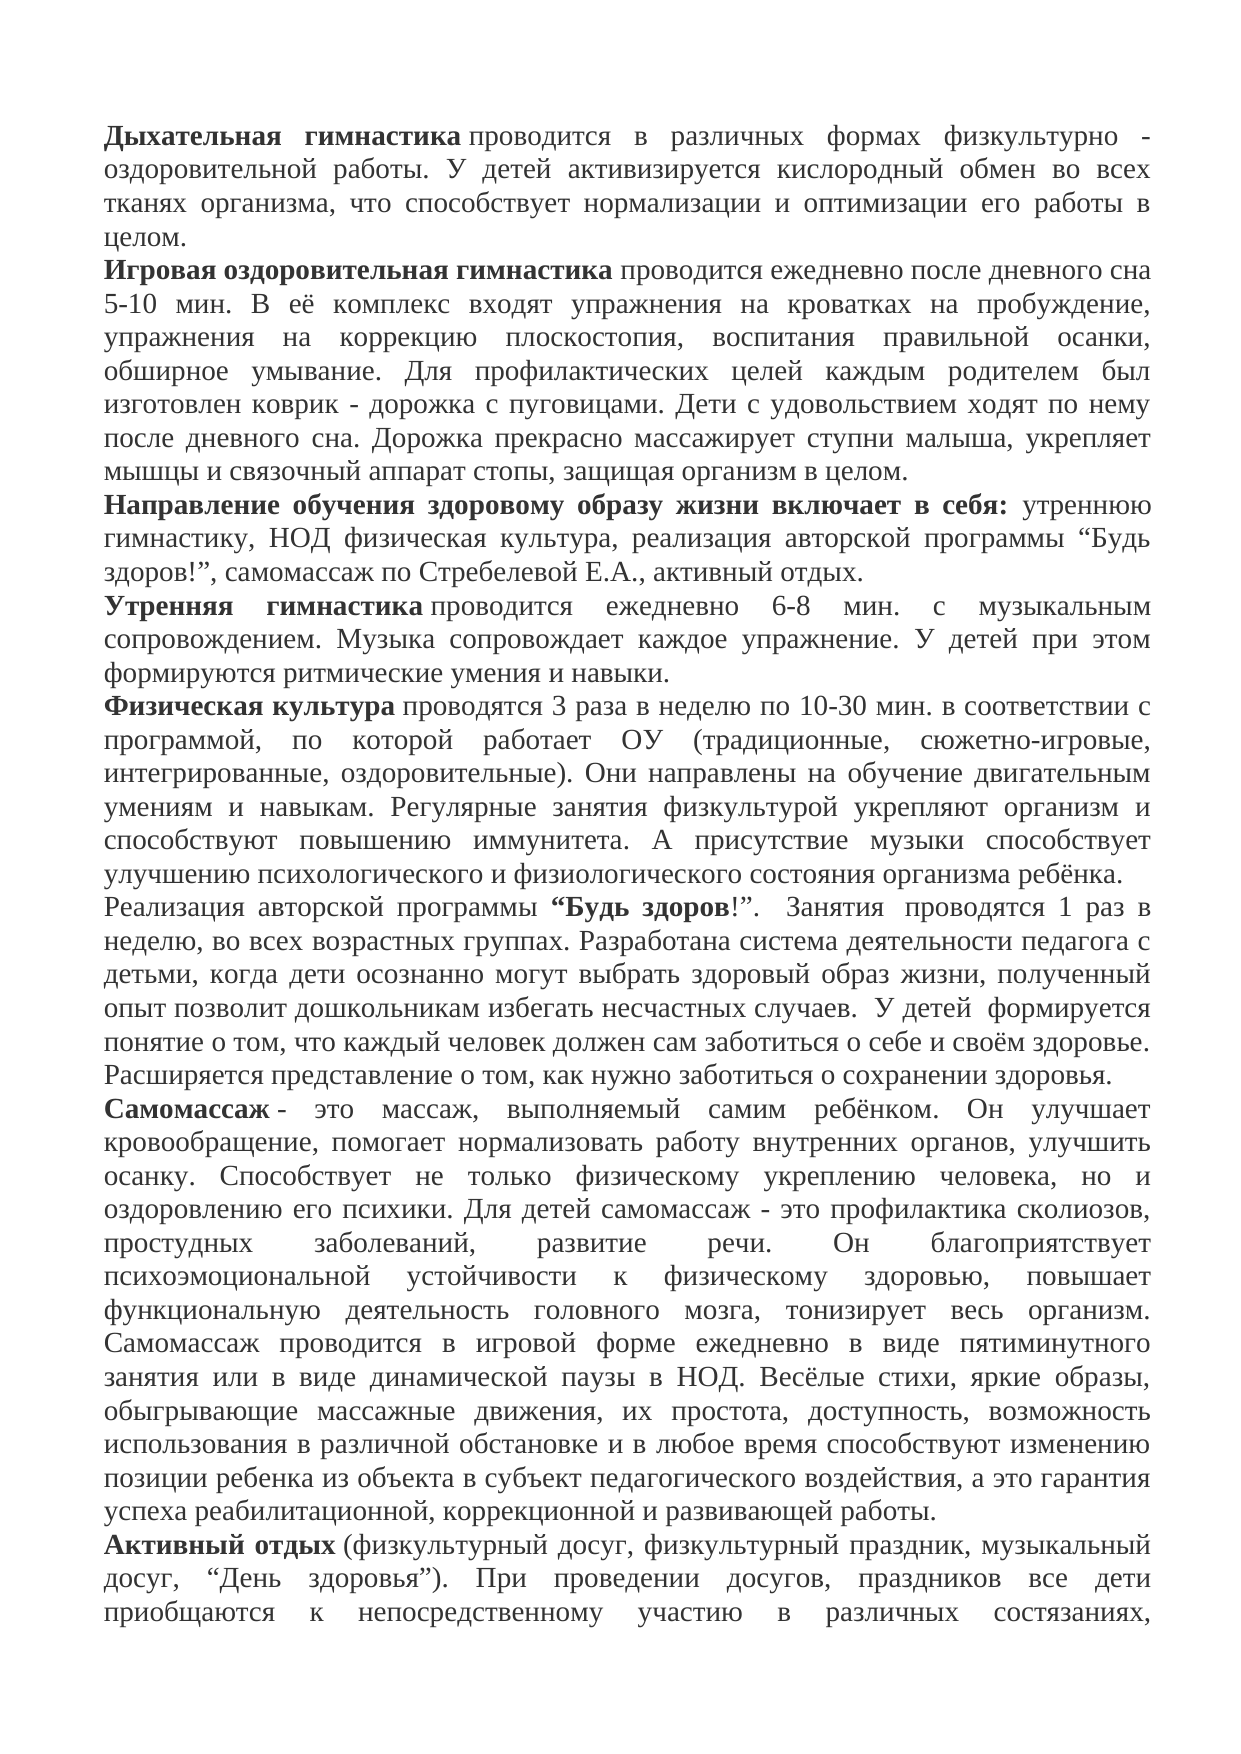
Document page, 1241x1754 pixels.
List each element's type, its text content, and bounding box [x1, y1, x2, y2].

text Физическая культура проводятся 3 раза в неделю по 10-30 мин. в соответствии с программой, по которой работает ОУ (традиционные, сюжетно-игровые, интегрированные, оздоровительные). Они направлены на обучение двигательным умениям и навыкам. Регулярные занятия физкультурой укрепляют организм и способствуют повышению иммунитета. А присутствие музыки способствует улучшению психологического и физиологического состояния организма ребёнка. [103, 688, 1152, 889]
text Игровая оздоровительная гимнастика проводится ежедневно после дневного сна 5-10 мин. В её комплекс входят упражнения на кроватках на пробуждение, упражнения на коррекцию плоскостопия, воспитания правильной осанки, обширное умывание. Для профилактических целей каждым родителем был изготовлен коврик - дорожка с пуговицами. Дети с удовольствием ходят по нему после дневного сна. Дорожка прекрасно массажирует ступни малыша, укрепляет мышцы и связочный аппарат стопы, защищая организм в целом. [103, 252, 1152, 487]
text Утренняя гимнастика проводится ежедневно 6-8 мин. с музыкальным сопровождением. Музыка сопровождает каждое упражнение. У детей при этом формируются ритмические умения и навыки. [103, 588, 1152, 688]
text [103, 1527, 1152, 1627]
text Самомассаж - это массаж, выполняемый самим ребёнком. Он улучшает кровообращение, помогает нормализовать работу внутренних органов, улучшить осанку. Способствует не только физическому укреплению человека, но и оздоровлению его психики. Для детей самомассаж - это профилактика сколиозов, простудных заболеваний, развитие речи. Он благоприятствует психоэмоциональной устойчивости к физическому здоровью, повышает функциональную деятельность головного мозга, тонизирует весь организм. Самомассаж проводится в игровой форме ежедневно в виде пятиминутного занятия или в виде динамической паузы в НОД. Весёлые стихи, яркие образы, обыгрывающие массажные движения, их простота, доступность, возможность использования в различной обстановке и в любое время способствуют изменению позиции ребенка из объекта в субъект педагогического воздействия, а это гарантия успеха реабилитационной, коррекционной и развивающей работы. [103, 1091, 1152, 1527]
text Дыхательная гимнастика проводится в различных формах физкультурно - оздоровительной работы. У детей активизируется кислородный обмен во всех тканях организма, что способствует нормализации и оптимизации его работы в целом. [103, 118, 1152, 252]
text Реализация авторской программы “Будь здоров!”. Занятия проводятся 1 раз в неделю, во всех возрастных группах. Разработана система деятельности педагога с детьми, когда дети осознанно могут выбрать здоровый образ жизни, полученный опыт позволит дошкольникам избегать несчастных случаев. У детей формируется понятие о том, что каждый человек должен сам заботиться о себе и своём здоровье. Расширяется представление о том, как нужно заботиться о сохранении здоровья. [103, 889, 1152, 1091]
text Направление обучения здоровому образу жизни включает в себя: утреннюю гимнастику, НОД физическая культура, реализация авторской программы “Будь здоров!”, самомассаж по Стребелевой Е.А., активный отдых. [103, 487, 1152, 588]
